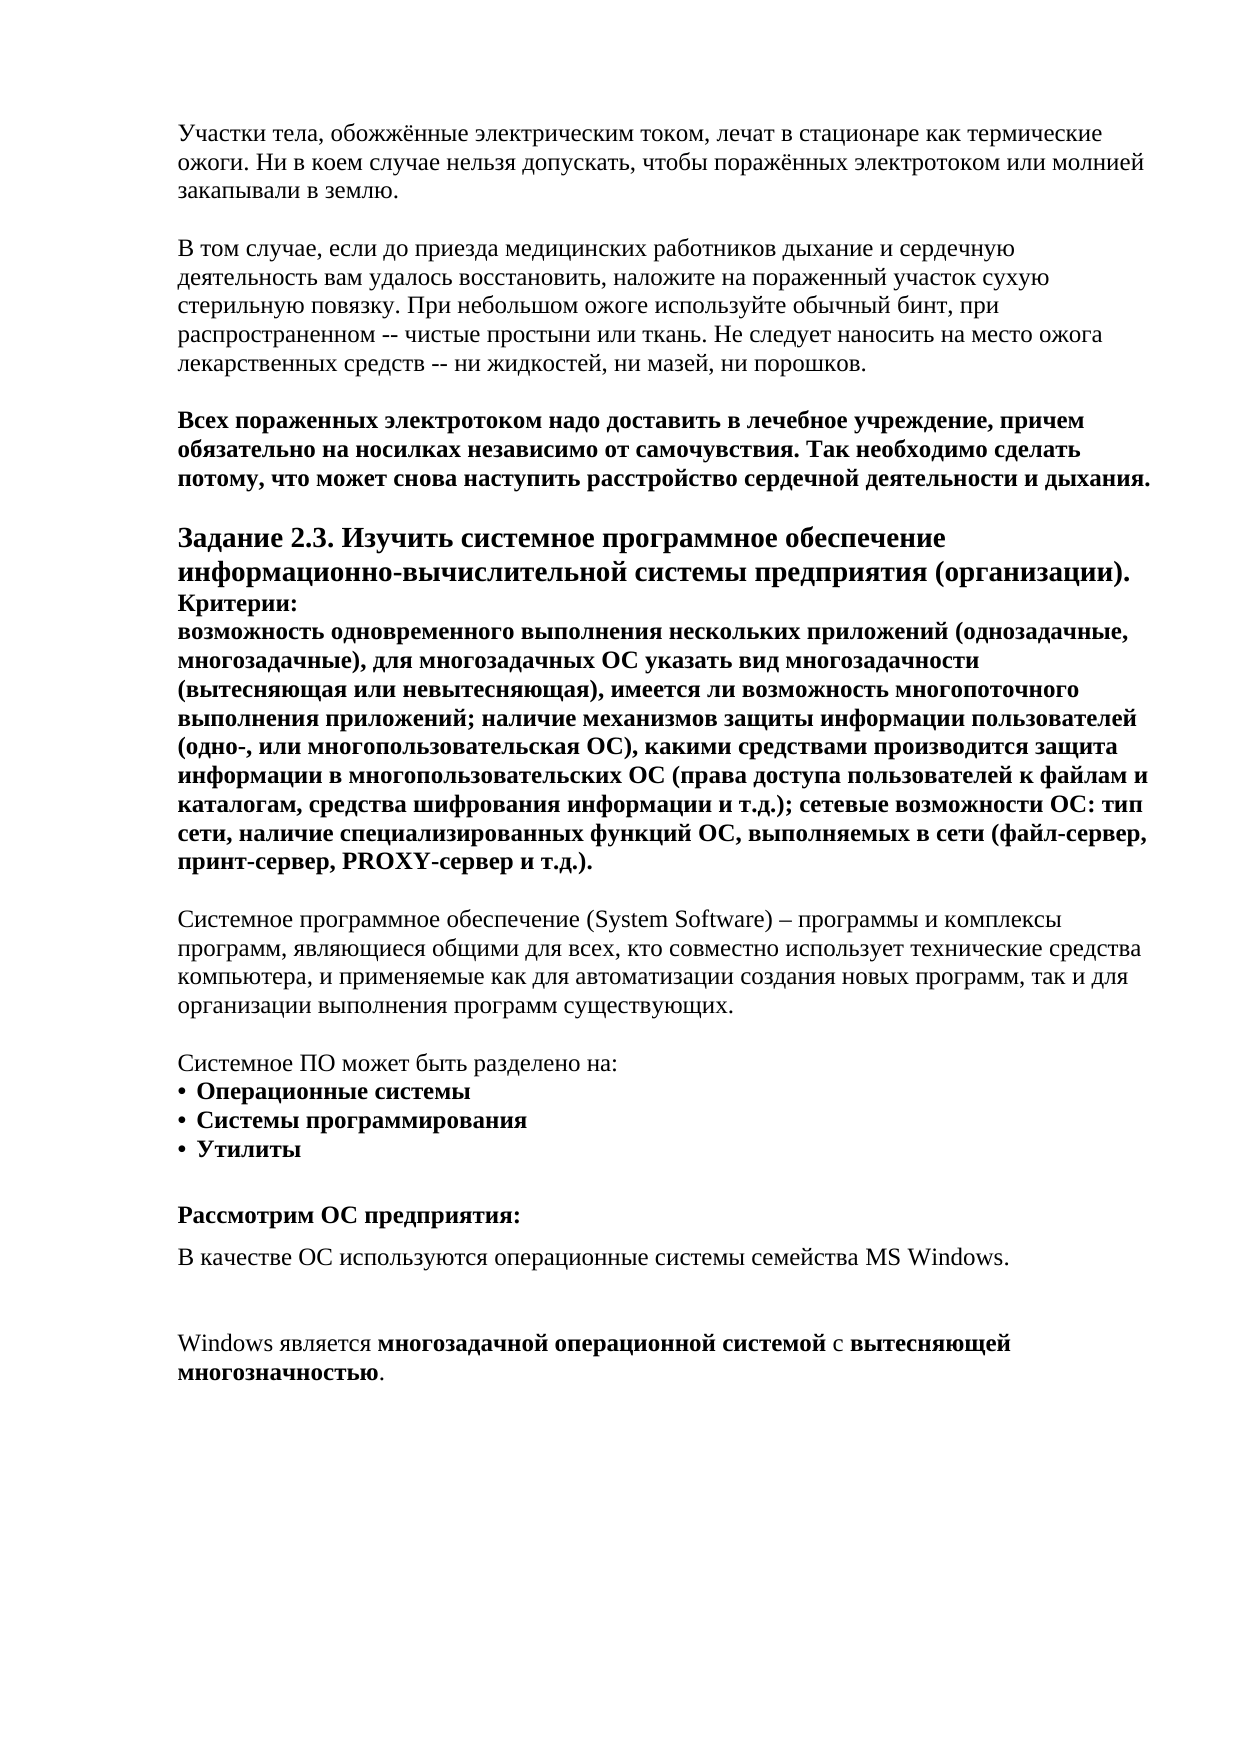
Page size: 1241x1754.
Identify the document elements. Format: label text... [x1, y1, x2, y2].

text Задание 2.3. Изучить системное программное обеспечение информационно-вычислительной системы предприятия (организации). [177, 521, 1152, 588]
text В том случае, если до приезда медицинских работников дыхание и сердечную деятельность вам удалось восстановить, наложите на пораженный участок сухую стерильную повязку. При небольшом ожоге используйте обычный бинт, при распространенном -- чистые простыни или ткань. Не следует наносить на место ожога лекарственных средств -- ни жидкостей, ни мазей, ни порошков. [177, 233, 1152, 377]
text Всех пораженных электротоком надо доставить в лечебное учреждение, причем обязательно на носилках независимо от самочувствия. Так необходимо сделать потому, что может снова наступить расстройство сердечной деятельности и дыхания. [177, 406, 1152, 492]
list Системы программирования [177, 1105, 1152, 1134]
text возможность одновременного выполнения нескольких приложений (однозадачные, многозадачные), для многозадачных ОС указать вид многозадачности (вытесняющая или невытесняющая), имеется ли возможность многопоточного выполнения приложений; наличие механизмов защиты информации пользователей (одно-, или многопользовательская ОС), какими средствами производится защита информации в многопользовательских ОС (права доступа пользователей к файлам и каталогам, средства шифрования информации и т.д.); сетевые возможности ОС: тип сети, наличие специализированных функций ОС, выполняемых в сети (файл-сервер, принт-сервер, PROXY-сервер и т.д.). [177, 616, 1152, 875]
text Системное программное обеспечение (System Software) – программы и комплексы программ, являющиеся общими для всех, кто совместно использует технические средства компьютера, и применяемые как для автоматизации создания новых программ, так и для организации выполнения программ существующих. [177, 904, 1152, 1019]
subtitle Рассмотрим ОС предприятия: [177, 1200, 1152, 1229]
text В качестве ОС используются операционные системы семейства MS Windows. [177, 1242, 1152, 1270]
text Windows является многозадачной операционной системой с вытесняющей многозначностью. [177, 1328, 1152, 1385]
text Участки тела, обожжённые электрическим током, лечат в стационаре как термические ожоги. Ни в коем случае нельзя допускать, чтобы поражённых электротоком или молнией закапывали в землю. [177, 118, 1152, 204]
list Операционные системы [177, 1076, 1152, 1105]
text Системное ПО может быть разделено на: [177, 1048, 1152, 1076]
text Критерии: [177, 588, 1152, 616]
list Утилиты [177, 1134, 1152, 1163]
